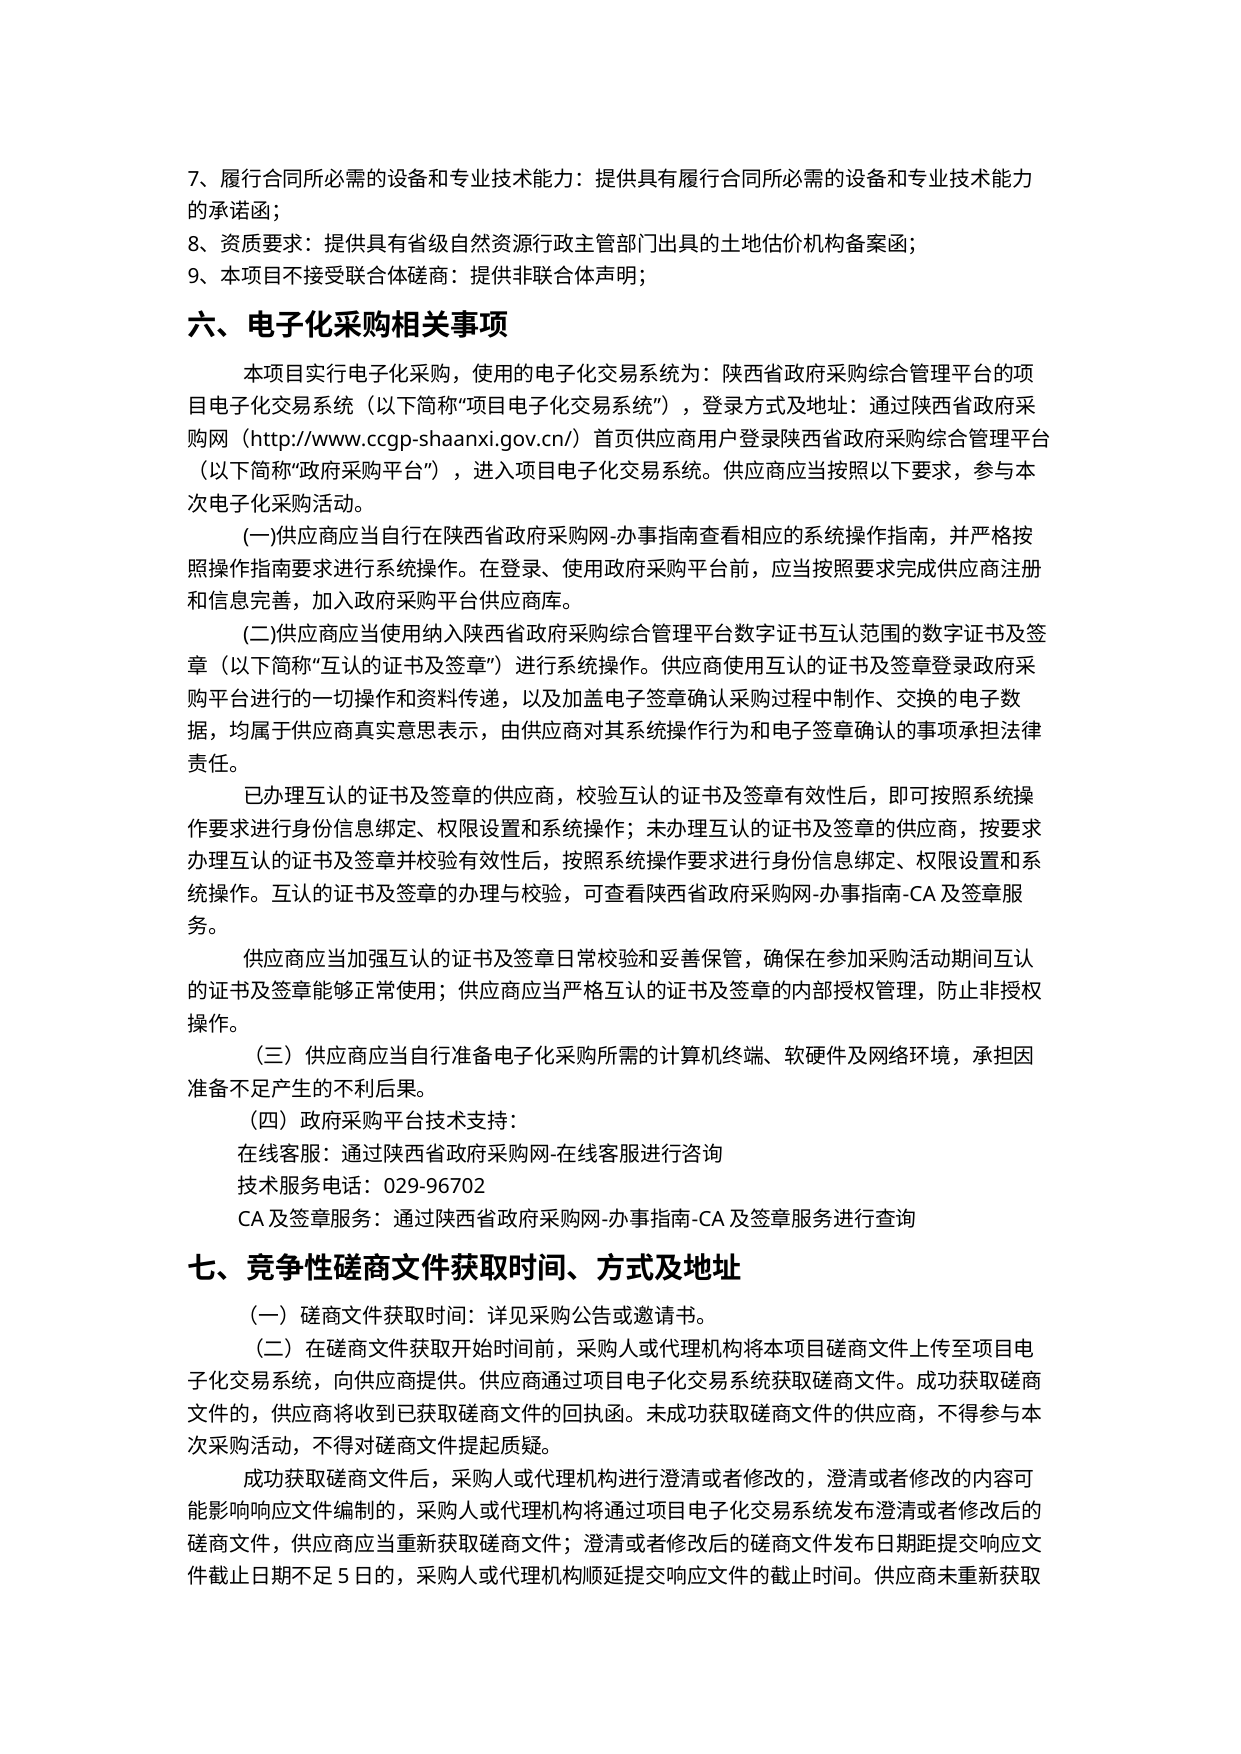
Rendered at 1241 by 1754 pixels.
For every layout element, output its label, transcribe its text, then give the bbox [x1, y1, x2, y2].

text 本项目实行电子化采购，使用的电子化交易系统为：陕西省政府采购综合管理平台的项目电子化交易系统（以下简称“项目电子化交易系统”），登录方式及地址：通过陕西省政府采购网（http://www.ccgp-shaanxi.gov.cn/）首页供应商用户登录陕西省政府采购综合管理平台（以下简称“政府采购平台”），进入项目电子化交易系统。供应商应当按照以下要求，参与本次电子化采购活动。 [187, 357, 1053, 519]
text 9、本项目不接受联合体磋商：提供非联合体声明； [187, 259, 1053, 292]
text （四）政府采购平台技术支持： [187, 1104, 1053, 1137]
text 技术服务电话：029-96702 [187, 1169, 1053, 1202]
text 六、电子化采购相关事项 [187, 292, 1053, 357]
text 在线客服：通过陕西省政府采购网-在线客服进行咨询 [187, 1137, 1053, 1169]
text （二）在磋商文件获取开始时间前，采购人或代理机构将本项目磋商文件上传至项目电子化交易系统，向供应商提供。供应商通过项目电子化交易系统获取磋商文件。成功获取磋商文件的，供应商将收到已获取磋商文件的回执函。未成功获取磋商文件的供应商，不得参与本次采购活动，不得对磋商文件提起质疑。 [187, 1332, 1053, 1462]
text CA及签章服务：通过陕西省政府采购网-办事指南-CA及签章服务进行查询 [187, 1202, 1053, 1234]
text (二)供应商应当使用纳入陕西省政府采购综合管理平台数字证书互认范围的数字证书及签章（以下简称“互认的证书及签章”）进行系统操作。供应商使用互认的证书及签章登录政府采购平台进行的一切操作和资料传递，以及加盖电子签章确认采购过程中制作、交换的电子数据，均属于供应商真实意思表示，由供应商对其系统操作行为和电子签章确认的事项承担法律责任。 [187, 617, 1053, 779]
text 已办理互认的证书及签章的供应商，校验互认的证书及签章有效性后，即可按照系统操作要求进行身份信息绑定、权限设置和系统操作；未办理互认的证书及签章的供应商，按要求办理互认的证书及签章并校验有效性后，按照系统操作要求进行身份信息绑定、权限设置和系统操作。互认的证书及签章的办理与校验，可查看陕西省政府采购网-办事指南-CA及签章服务。 [187, 779, 1053, 942]
text （三）供应商应当自行准备电子化采购所需的计算机终端、软硬件及网络环境，承担因准备不足产生的不利后果。 [187, 1039, 1053, 1104]
text 7、履行合同所必需的设备和专业技术能力：提供具有履行合同所必需的设备和专业技术能力的承诺函； [187, 162, 1053, 227]
text 8、资质要求：提供具有省级自然资源行政主管部门出具的土地估价机构备案函； [187, 227, 1053, 259]
text (一)供应商应当自行在陕西省政府采购网-办事指南查看相应的系统操作指南，并严格按照操作指南要求进行系统操作。在登录、使用政府采购平台前，应当按照要求完成供应商注册和信息完善，加入政府采购平台供应商库。 [187, 519, 1053, 617]
text （一）磋商文件获取时间：详见采购公告或邀请书。 [187, 1299, 1053, 1332]
text 七、竞争性磋商文件获取时间、方式及地址 [187, 1234, 1053, 1299]
text 供应商应当加强互认的证书及签章日常校验和妥善保管，确保在参加采购活动期间互认的证书及签章能够正常使用；供应商应当严格互认的证书及签章的内部授权管理，防止非授权操作。 [187, 942, 1053, 1039]
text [187, 1462, 1053, 1592]
